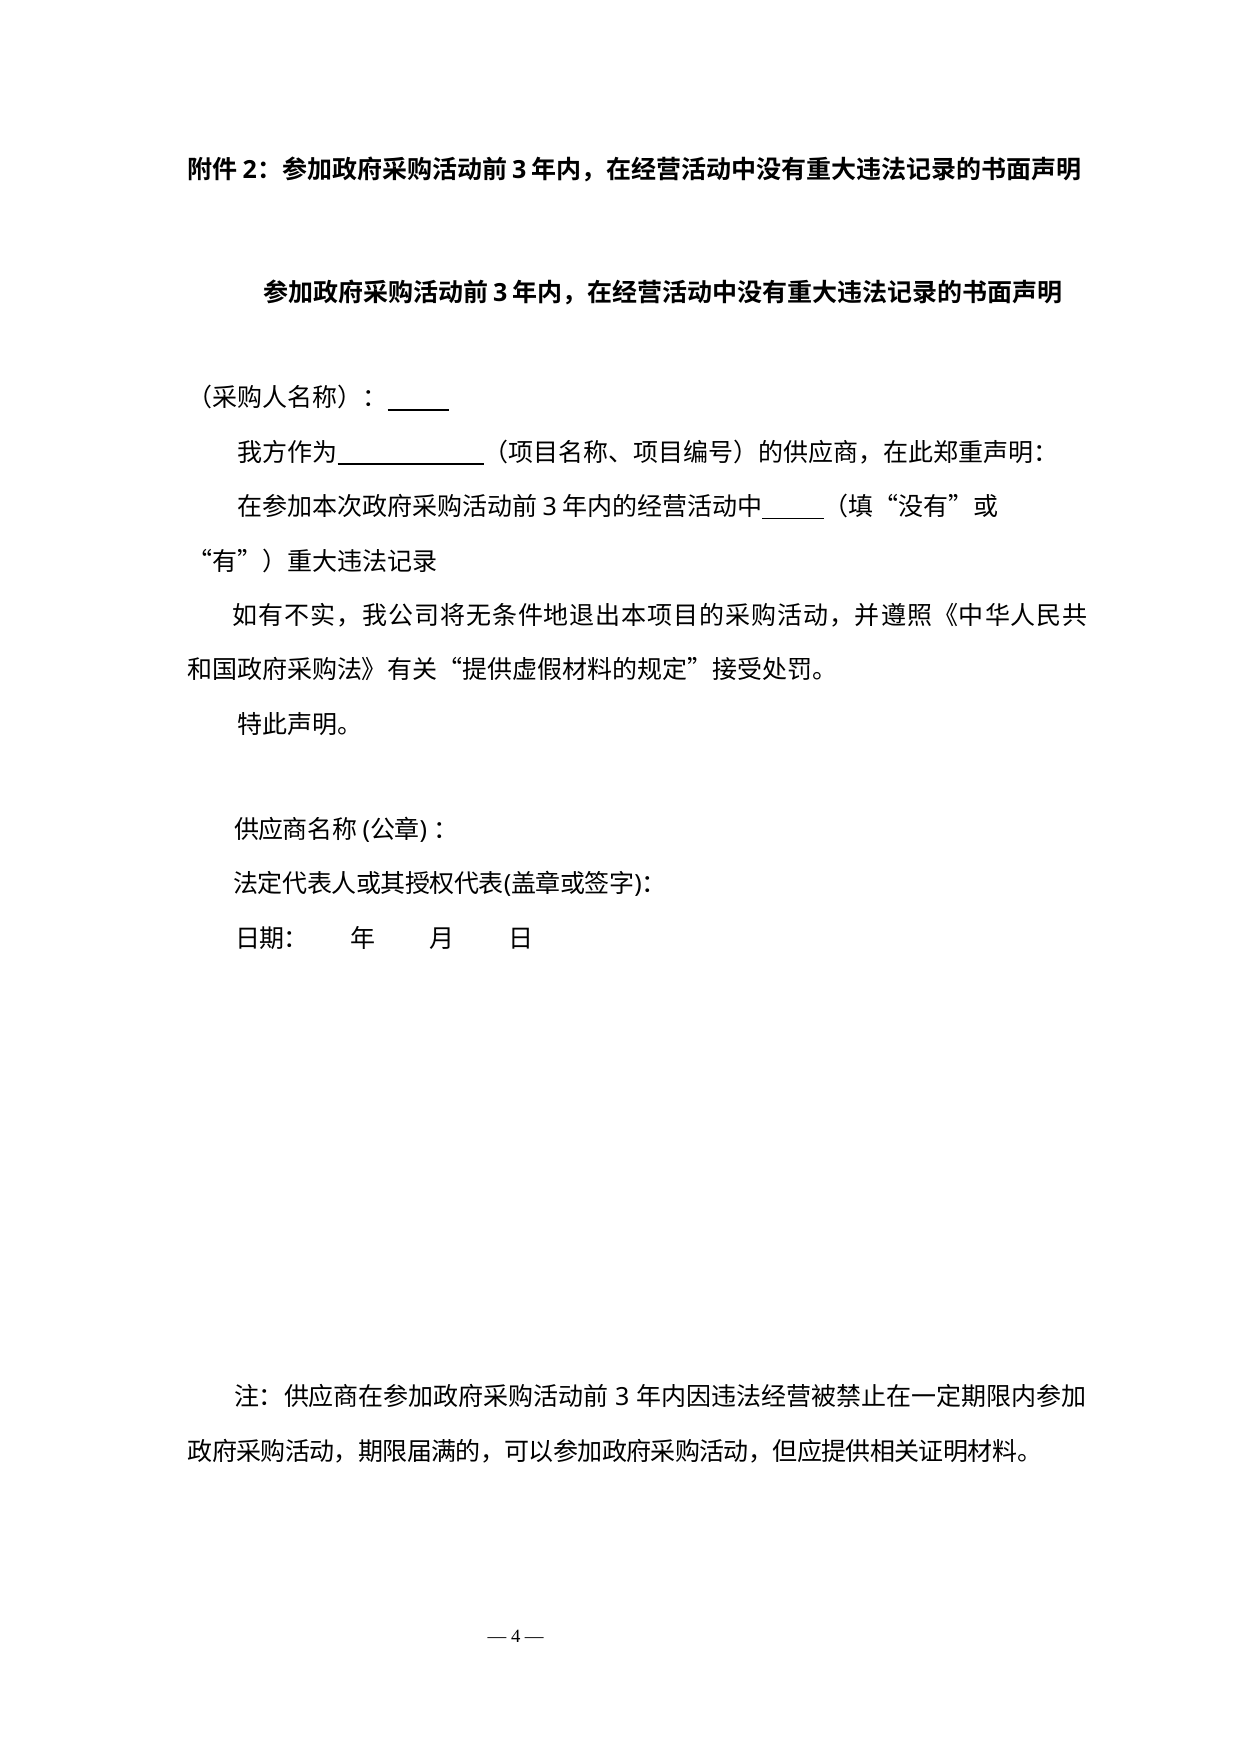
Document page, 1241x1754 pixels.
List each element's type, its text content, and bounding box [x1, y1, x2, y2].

text 供应商名称 (公章) ： [187, 809, 1087, 846]
text 在参加本次政府采购活动前3年内的经营活动中 （填“没有”或“有”）重大违法记录 [187, 487, 1087, 577]
text 日期： 年 月 日 [187, 918, 1087, 954]
text 附件2：参加政府采购活动前3年内，在经营活动中没有重大违法记录的书面声明 [187, 150, 1087, 186]
text （采购人名称）： [187, 378, 1087, 414]
text 特此声明。 [187, 704, 1087, 740]
text 法定代表人或其授权代表(盖章或签字)： [187, 864, 1087, 900]
text 我方作为 （项目名称、项目编号）的供应商，在此郑重声明： [187, 432, 1087, 468]
text 如有不实，我公司将无条件地退出本项目的采购活动，并遵照《中华人民共和国政府采购法》有关“提供虚假材料的规定”接受处罚。 [187, 595, 1087, 686]
list 注：供应商在参加政府采购活动前 3 年内因违法经营被禁止在一定期限内参加政府采购活动，期限届满的，可以参加政府采购活动，但应提供相关证明材料。 [187, 1377, 1087, 1467]
text 参加政府采购活动前3年内，在经营活动中没有重大违法记录的书面声明 [187, 272, 1087, 309]
